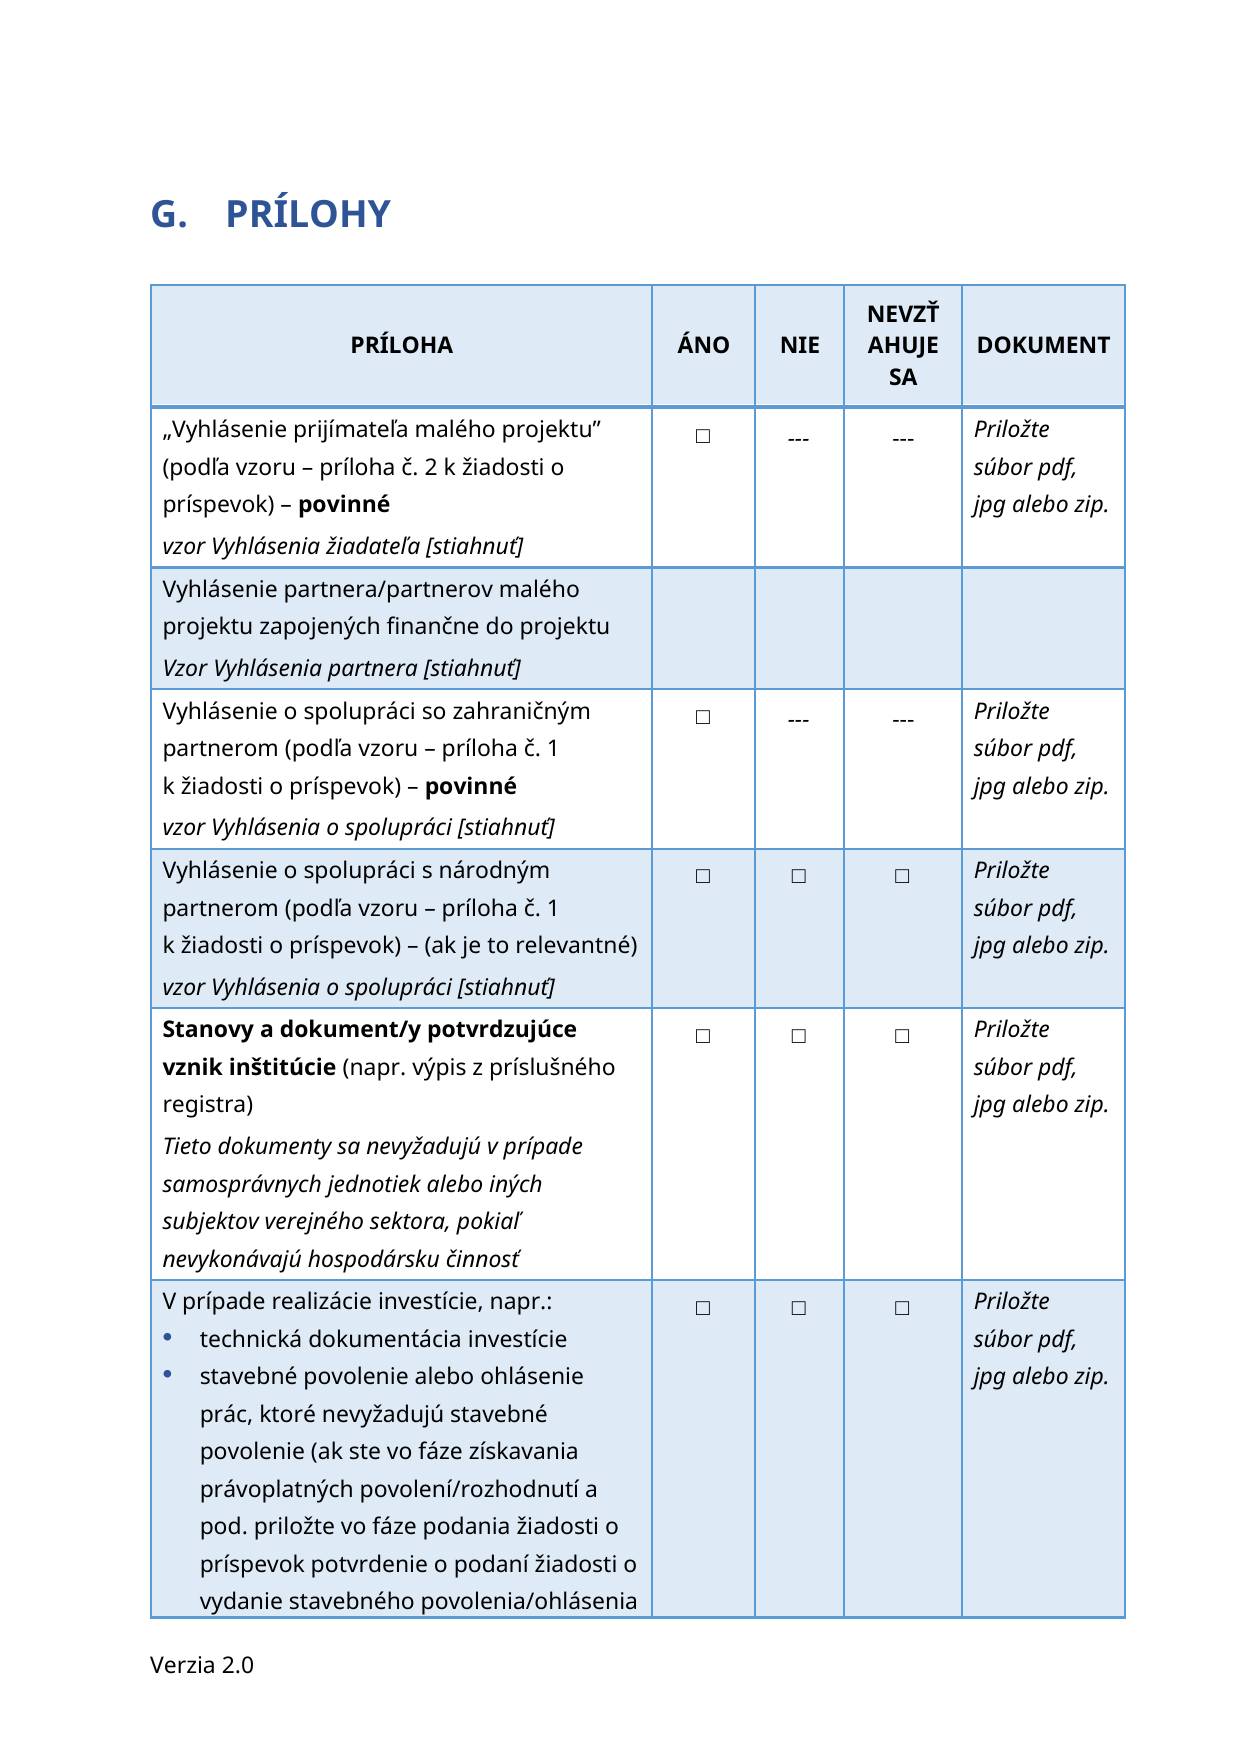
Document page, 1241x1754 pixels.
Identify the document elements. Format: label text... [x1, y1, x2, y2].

table_cell Priložte súbor pdf, jpg alebo zip. [963, 1009, 1124, 1279]
table_cell □ [756, 850, 843, 1007]
table_cell [963, 569, 1124, 688]
table_cell [845, 569, 961, 688]
table_cell □ [653, 850, 754, 1007]
table_cell --- [756, 409, 843, 566]
table_cell Priložte súbor pdf, jpg alebo zip. [963, 690, 1124, 848]
table_cell Stanovy a dokument/y potvrdzujúce vznik inštitúcie (napr. výpis z príslušného registra) Tieto dokumenty sa nevyžadujú v prípade samosprávnych jednotiek alebo iných subjektov verejného sektora, pokiaľ nevykonávajú hospodársku činnosť [152, 1009, 651, 1279]
subtitle Prílohy [150, 187, 1122, 238]
table_cell --- [845, 409, 961, 566]
table_cell Priložte súbor pdf, jpg alebo zip. [963, 1281, 1124, 1616]
table_cell Vyhlásenie o spolupráci so zahraničným partnerom (podľa vzoru – príloha č. 1 k žiadosti o príspevok) – povinné vzor Vyhlásenia o spolupráci [stiahnuť] [152, 690, 651, 848]
table_header PRÍLOHA [152, 286, 651, 404]
table_cell □ [756, 1009, 843, 1279]
table_cell □ [845, 1009, 961, 1279]
table_cell □ [653, 1009, 754, 1279]
table_cell □ [653, 409, 754, 566]
table_cell □ [653, 690, 754, 848]
table_header ÁNO [653, 286, 754, 404]
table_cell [152, 1281, 651, 1616]
table_cell „Vyhlásenie prijímateľa malého projektu” (podľa vzoru – príloha č. 2 k žiadosti o príspevok) – povinné vzor Vyhlásenia žiadateľa [stiahnuť] [152, 409, 651, 566]
table_cell --- [845, 690, 961, 848]
table_cell Vyhlásenie partnera/partnerov malého projektu zapojených finančne do projektu Vzor Vyhlásenia partnera [stiahnuť] [152, 569, 651, 688]
table_header NIE [756, 286, 843, 404]
table_cell □ [845, 1281, 961, 1616]
table_cell □ [653, 1281, 754, 1616]
table_header NEVZŤAHUJE SA [845, 286, 961, 404]
table_cell Priložte súbor pdf, jpg alebo zip. [963, 850, 1124, 1007]
table_cell [653, 569, 754, 688]
table_cell □ [845, 850, 961, 1007]
table_header DOKUMENT [963, 286, 1124, 404]
table_cell [756, 569, 843, 688]
table_cell Priložte súbor pdf, jpg alebo zip. [963, 409, 1124, 566]
table_cell --- [756, 690, 843, 848]
table_cell □ [756, 1281, 843, 1616]
table_cell Vyhlásenie o spolupráci s národným partnerom (podľa vzoru – príloha č. 1 k žiadosti o príspevok) – (ak je to relevantné) vzor Vyhlásenia o spolupráci [stiahnuť] [152, 850, 651, 1007]
